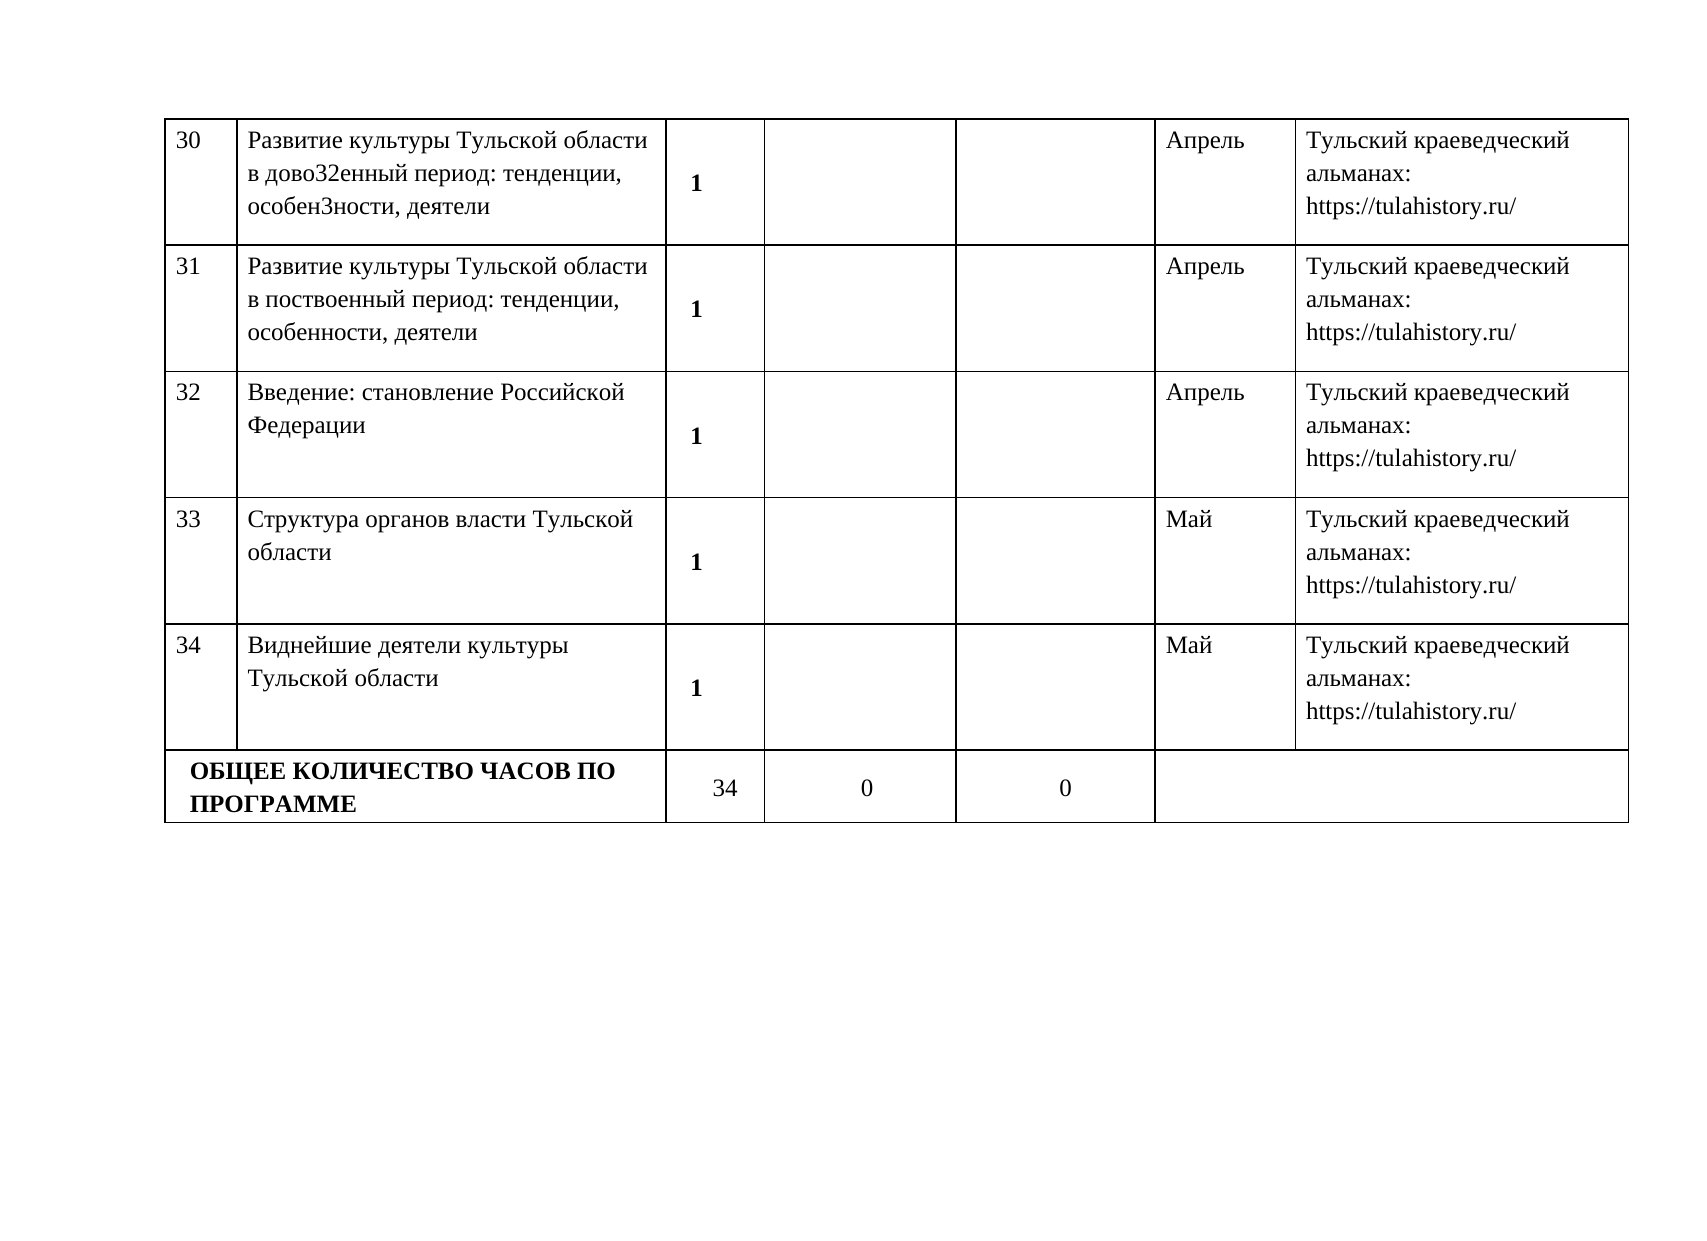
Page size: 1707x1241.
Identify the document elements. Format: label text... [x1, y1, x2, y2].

table_cell [957, 120, 1154, 244]
table_cell 32 [166, 372, 236, 497]
table_cell Тульский краеведческий альманах: https://tulahistory.ru/ [1296, 372, 1628, 497]
table_cell Май [1156, 625, 1295, 749]
table_cell 1 [667, 625, 764, 749]
table_cell [765, 372, 955, 497]
table_cell 34 [166, 625, 236, 749]
table_cell 1 [667, 246, 764, 371]
table_cell Тульский краеведческий альманах: https://tulahistory.ru/ [1296, 246, 1628, 371]
table_cell Тульский краеведческий альманах: https://tulahistory.ru/ [1296, 498, 1628, 623]
table_cell Развитие культуры Тульской области в поствоенный период: тенденции, особенности, деятели [238, 246, 665, 371]
table_cell Структура органов власти Тульской области [238, 498, 665, 623]
table_cell 1 [667, 498, 764, 623]
table_cell [957, 625, 1154, 749]
table_cell [957, 246, 1154, 371]
table_cell 34 [667, 751, 764, 822]
table_cell 0 [957, 751, 1154, 822]
table_cell [1156, 751, 1628, 822]
table_cell [957, 498, 1154, 623]
table_cell 0 [765, 751, 955, 822]
table_cell Апрель [1156, 246, 1295, 371]
table_cell 1 [667, 120, 764, 244]
table_cell 33 [166, 498, 236, 623]
table_cell Тульский краеведческий альманах: https://tulahistory.ru/ [1296, 625, 1628, 749]
table_cell Апрель [1156, 120, 1295, 244]
table_cell Май [1156, 498, 1295, 623]
table_cell 30 [166, 120, 236, 244]
table_cell [957, 372, 1154, 497]
table_cell [765, 498, 955, 623]
table_cell Виднейшие деятели культуры Тульской области [238, 625, 665, 749]
table_cell ОБЩЕЕ КОЛИЧЕСТВО ЧАСОВ ПО ПРОГРАММЕ [166, 751, 665, 822]
table_cell 31 [166, 246, 236, 371]
table_cell [765, 120, 955, 244]
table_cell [1296, 120, 1628, 244]
table_cell 1 [667, 372, 764, 497]
table_cell Введение: становление Российской Федерации [238, 372, 665, 497]
table_cell [765, 246, 955, 371]
table_cell Развитие культуры Тульской области в дово32енный период: тенденции, особен3ности, деятели [238, 120, 665, 244]
table_cell Апрель [1156, 372, 1295, 497]
table_cell [765, 625, 955, 749]
